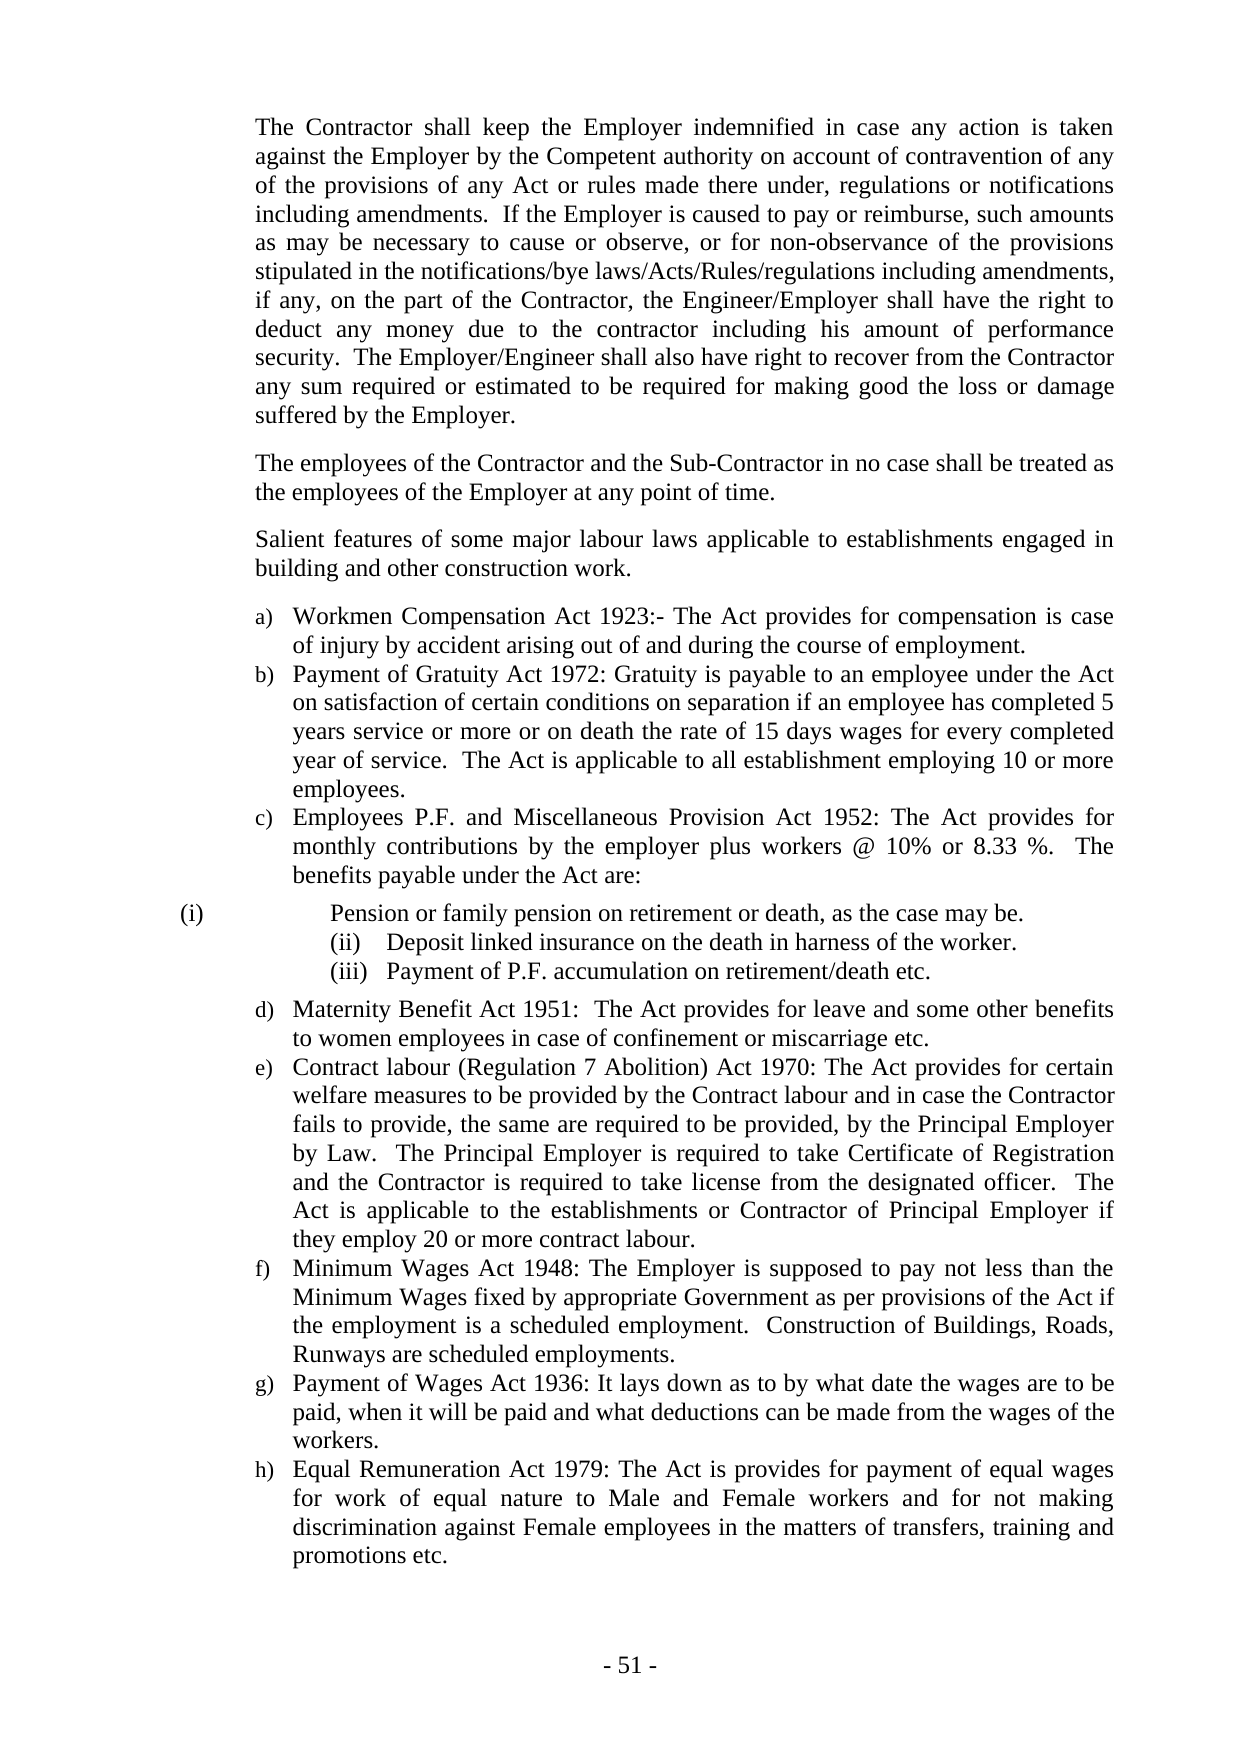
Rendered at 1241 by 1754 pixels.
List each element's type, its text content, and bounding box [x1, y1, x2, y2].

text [255, 112, 1115, 429]
list Payment of Wages Act 1936: It lays down as to by what date the wages are to be paid, when it will be paid and what deductions can be made from the wages of the workers. [255, 1368, 1115, 1454]
list Payment of Gratuity Act 1972: Gratuity is payable to an employee under the Act on satisfaction of certain conditions on separation if an employee has completed 5 years service or more or on death the rate of 15 days wages for every completed year of service. The Act is applicable to all establishment employing 10 or more employees. [255, 659, 1115, 802]
list Pension or family pension on retirement or death, as the case may be. [180, 898, 1115, 927]
list Contract labour (Regulation 7 Abolition) Act 1970: The Act provides for certain welfare measures to be provided by the Contract labour and in case the Contractor fails to provide, the same are required to be provided, by the Principal Employer by Law. The Principal Employer is required to take Certificate of Registration and the Contractor is required to take license from the designated officer. The Act is applicable to the establishments or Contractor of Principal Employer if they employ 20 or more contract labour. [255, 1052, 1115, 1253]
list Minimum Wages Act 1948: The Employer is supposed to pay not less than the Minimum Wages fixed by appropriate Government as per provisions of the Act if the employment is a scheduled employment. Construction of Buildings, Roads, Runways are scheduled employments. [255, 1253, 1115, 1368]
text The employees of the Contractor and the Sub-Contractor in no case shall be treated as the employees of the Employer at any point of time. [255, 448, 1115, 505]
list Employees P.F. and Miscellaneous Provision Act 1952: The Act provides for monthly contributions by the employer plus workers @ 10% or 8.33 %. The benefits payable under the Act are: [255, 802, 1115, 889]
list Equal Remuneration Act 1979: The Act is provides for payment of equal wages for work of equal nature to Male and Female workers and for not making discrimination against Female employees in the matters of transfers, training and promotions etc. [255, 1454, 1115, 1569]
list Deposit linked insurance on the death in harness of the worker. [330, 927, 1115, 956]
list Workmen Compensation Act 1923:- The Act provides for compensation is case of injury by accident arising out of and during the course of employment. [255, 601, 1115, 659]
list Maternity Benefit Act 1951: The Act provides for leave and some other benefits to women employees in case of confinement or miscarriage etc. [255, 994, 1115, 1052]
list Payment of P.F. accumulation on retirement/death etc. [330, 956, 1115, 984]
text Salient features of some major labour laws applicable to establishments engaged in building and other construction work. [255, 524, 1115, 582]
